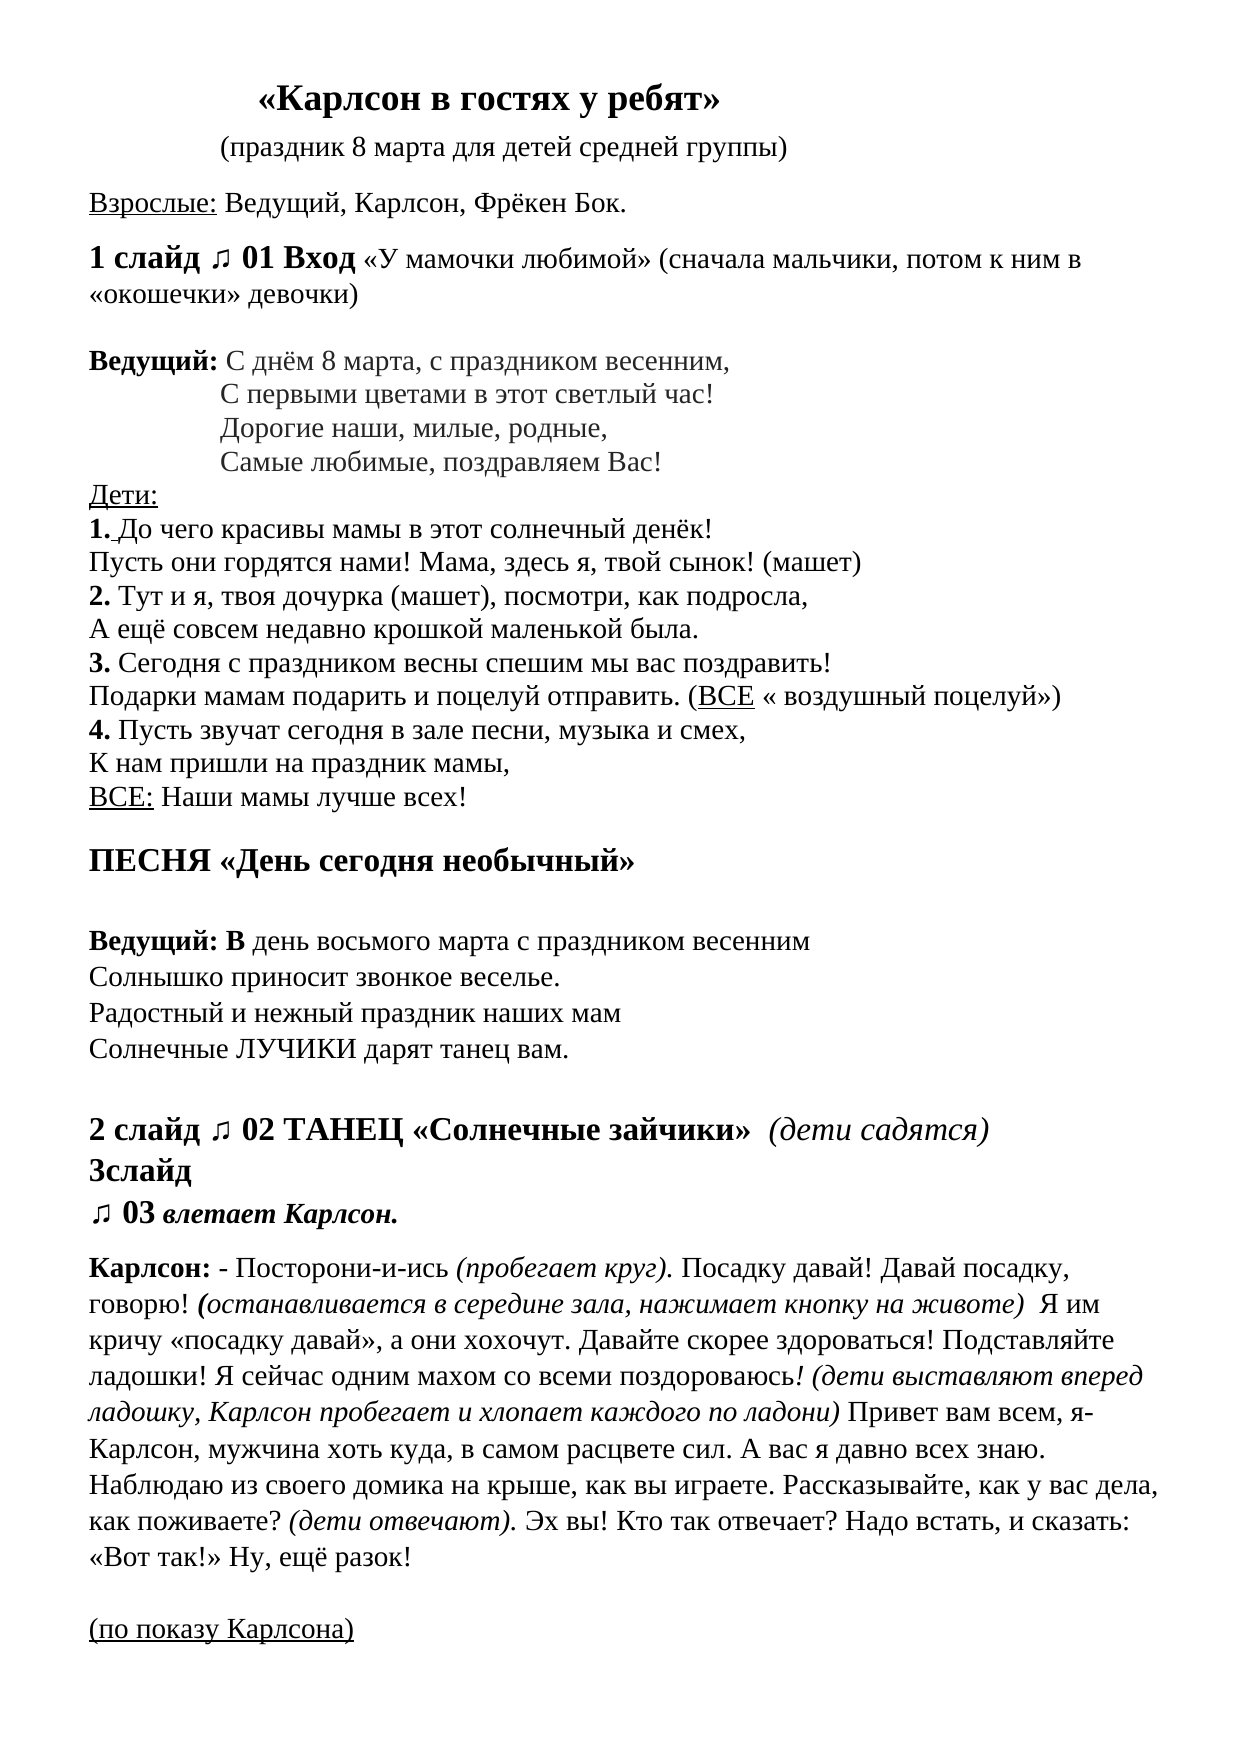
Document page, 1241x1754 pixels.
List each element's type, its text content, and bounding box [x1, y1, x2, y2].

text «Карлсон в гостях у ребят» (праздник 8 марта для детей средней группы) [89, 75, 1165, 165]
text ПЕСНЯ «День сегодня необычный» Ведущий: В день восьмого марта с праздником весенним Солнышко приносит звонкое веселье. Радостный и нежный праздник наших мам Солнечные ЛУЧИКИ дарят танец вам. 2 слайд ♫ 02 ТАНЕЦ «Солнечные зайчики» (дети садятся) 3слайд ♫ 03 влетает Карлсон. [89, 841, 1165, 1230]
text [89, 1250, 1165, 1645]
text 1 слайд ♫ 01 Вход «У мамочки любимой» (сначала мальчики, потом к ним в «окошечки» девочки) Ведущий: С днём 8 марта, с праздником весенним, С первыми цветами в этот светлый час! Дорогие наши, милые, родные, Самые любимые, поздравляем Вас! [89, 238, 1165, 477]
text Взрослые: Ведущий, Карлсон, Фрёкен Бок. [89, 185, 1165, 218]
text Дети: 1. До чего красивы мамы в этот солнечный денёк! Пусть они гордятся нами! Мама, здесь я, твой сынок! (машет) 2. Тут и я, твоя дочурка (машет), посмотри, как подросла, А ещё совсем недавно крошкой маленькой была. 3. Сегодня с праздником весны спешим мы вас поздравить! Подарки мамам подарить и поцелуй отправить. (ВСЕ « воздушный поцелуй») 4. Пусть звучат сегодня в зале песни, музыка и смех, К нам пришли на праздник мамы, ВСЕ: Наши мамы лучше всех! [89, 477, 1165, 841]
